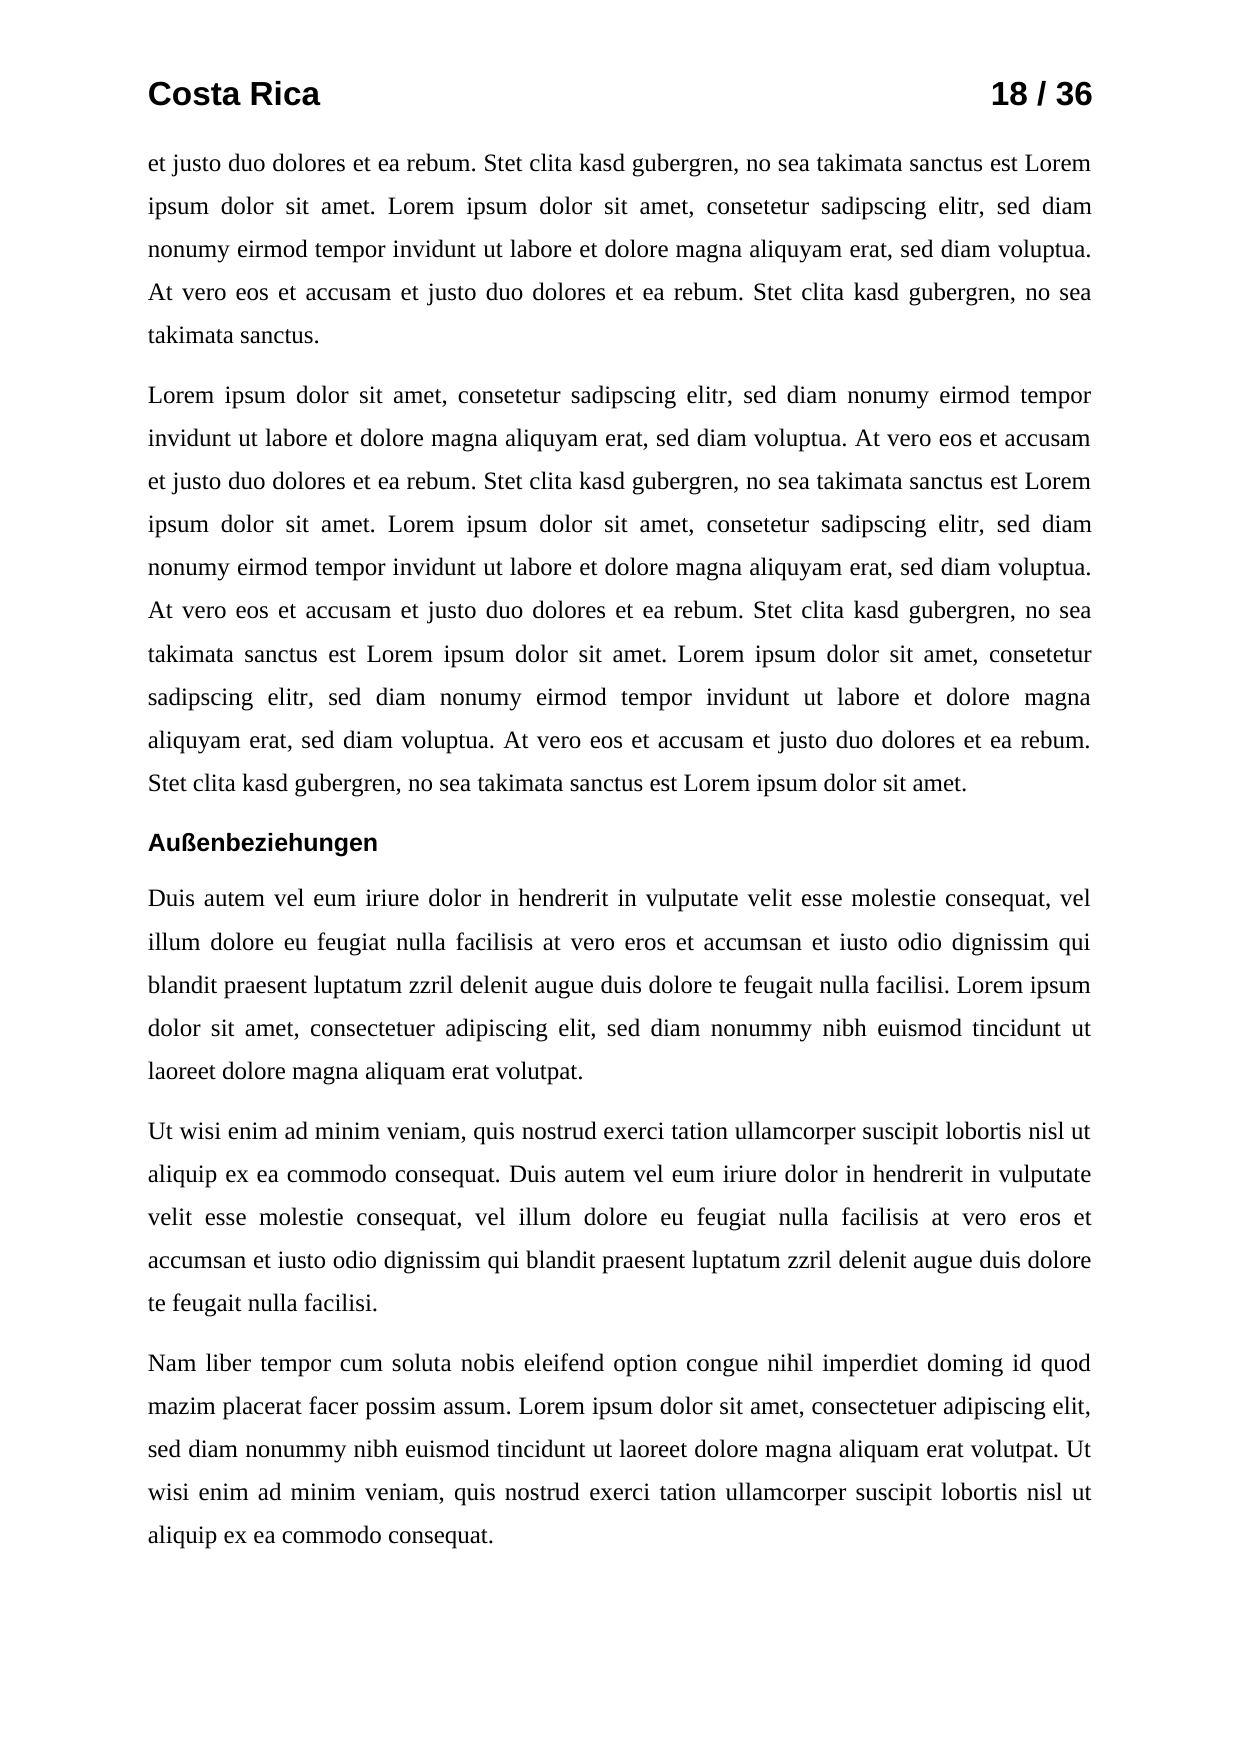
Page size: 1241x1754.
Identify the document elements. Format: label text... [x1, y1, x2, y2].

text Nam liber tempor cum soluta nobis eleifend option congue nihil imperdiet doming id quod mazim placerat facer possim assum. Lorem ipsum dolor sit amet, consectetuer adipiscing elit, sed diam nonummy nibh euismod tincidunt ut laoreet dolore magna aliquam erat volutpat. Ut wisi enim ad minim veniam, quis nostrud exerci tation ullamcorper suscipit lobortis nisl ut aliquip ex ea commodo consequat. [148, 1348, 1093, 1549]
text Lorem ipsum dolor sit amet, consetetur sadipscing elitr, sed diam nonumy eirmod tempor invidunt ut labore et dolore magna aliquyam erat, sed diam voluptua. At vero eos et accusam et justo duo dolores et ea rebum. Stet clita kasd gubergren, no sea takimata sanctus est Lorem ipsum dolor sit amet. Lorem ipsum dolor sit amet, consetetur sadipscing elitr, sed diam nonumy eirmod tempor invidunt ut labore et dolore magna aliquyam erat, sed diam voluptua. At vero eos et accusam et justo duo dolores et ea rebum. Stet clita kasd gubergren, no sea takimata sanctus est Lorem ipsum dolor sit amet. Lorem ipsum dolor sit amet, consetetur sadipscing elitr, sed diam nonumy eirmod tempor invidunt ut labore et dolore magna aliquyam erat, sed diam voluptua. At vero eos et accusam et justo duo dolores et ea rebum. Stet clita kasd gubergren, no sea takimata sanctus est Lorem ipsum dolor sit amet. [148, 380, 1093, 797]
text Duis autem vel eum iriure dolor in hendrerit in vulputate velit esse molestie consequat, vel illum dolore eu feugiat nulla facilisis at vero eros et accumsan et iusto odio dignissim qui blandit praesent luptatum zzril delenit augue duis dolore te feugait nulla facilisi. Lorem ipsum dolor sit amet, consectetuer adipiscing elit, sed diam nonummy nibh euismod tincidunt ut laoreet dolore magna aliquam erat volutpat. [148, 883, 1093, 1085]
subtitle Außenbeziehungen [148, 828, 1093, 857]
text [148, 148, 1093, 349]
text Ut wisi enim ad minim veniam, quis nostrud exerci tation ullamcorper suscipit lobortis nisl ut aliquip ex ea commodo consequat. Duis autem vel eum iriure dolor in hendrerit in vulputate velit esse molestie consequat, vel illum dolore eu feugiat nulla facilisis at vero eros et accumsan et iusto odio dignissim qui blandit praesent luptatum zzril delenit augue duis dolore te feugait nulla facilisi. [148, 1116, 1093, 1317]
